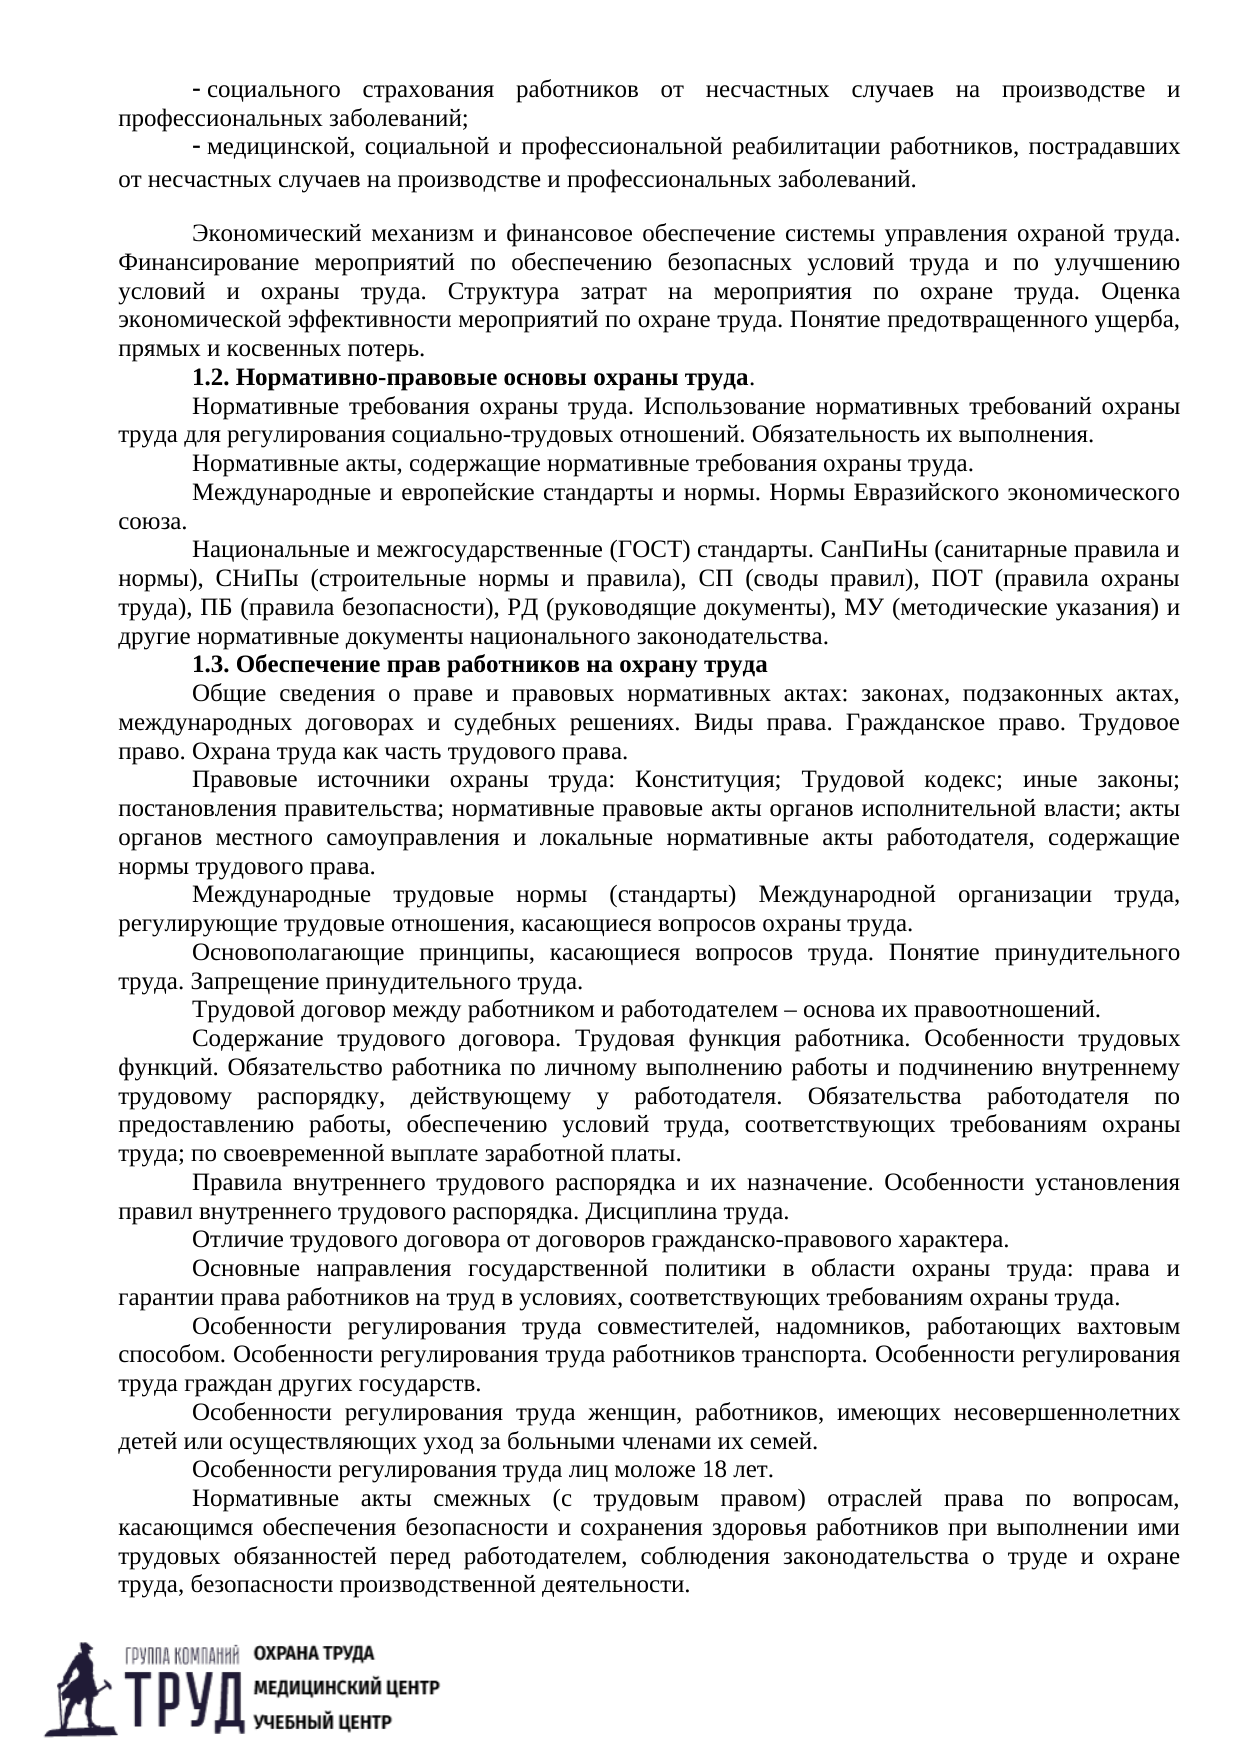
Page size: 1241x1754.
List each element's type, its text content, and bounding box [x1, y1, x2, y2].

text Основополагающие принципы, касающиеся вопросов труда. Понятие принудительного труда. Запрещение принудительного труда. [118, 937, 1181, 994]
text Особенности регулирования труда лиц моложе 18 лет. [118, 1454, 1181, 1483]
text Правовые источники охраны труда: Конституция; Трудовой кодекс; иные законы; постановления правительства; нормативные правовые акты органов исполнительной власти; акты органов местного самоуправления и локальные нормативные акты работодателя, содержащие нормы трудового права. [118, 764, 1181, 879]
text Нормативные акты смежных (с трудовым правом) отраслей права по вопросам, касающимся обеспечения безопасности и сохранения здоровья работников при выполнении ими трудовых обязанностей перед работодателем, соблюдения законодательства о труде и охране труда, безопасности производственной деятельности. [118, 1483, 1181, 1598]
text Общие сведения о праве и правовых нормативных актах: законах, подзаконных актах, международных договорах и судебных решениях. Виды права. Гражданское право. Трудовое право. Охрана труда как часть трудового права. [118, 678, 1181, 764]
text Содержание трудового договора. Трудовая функция работника. Особенности трудовых функций. Обязательство работника по личному выполнению работы и подчинению внутреннему трудовому распорядку, действующему у работодателя. Обязательства работодателя по предоставлению работы, обеспечению условий труда, соответствующих требованиям охраны труда; по своевременной выплате заработной платы. [118, 1023, 1181, 1167]
text Нормативные акты, содержащие нормативные требования охраны труда. [118, 448, 1181, 477]
picture [29, 1624, 1241, 1754]
text Особенности регулирования труда женщин, работников, имеющих несовершеннолетних детей или осуществляющих уход за больными членами их семей. [118, 1397, 1181, 1454]
text 1.3. Обеспечение прав работников на охрану труда [118, 649, 1181, 678]
text 1.2. Нормативно-правовые основы охраны труда. [118, 362, 1181, 391]
text Нормативные требования охраны труда. Использование нормативных требований охраны труда для регулирования социально-трудовых отношений. Обязательность их выполнения. [118, 391, 1181, 448]
text Правила внутреннего трудового распорядка и их назначение. Особенности установления правил внутреннего трудового распорядка. Дисциплина труда. [118, 1167, 1181, 1224]
text Основные направления государственной политики в области охраны труда: права и гарантии права работников на труд в условиях, соответствующих требованиям охраны труда. [118, 1253, 1181, 1311]
text Отличие трудового договора от договоров гражданско-правового характера. [118, 1224, 1181, 1253]
text Трудовой договор между работником и работодателем – основа их правоотношений. [118, 994, 1181, 1023]
text Международные трудовые нормы (стандарты) Международной организации труда, регулирующие трудовые отношения, касающиеся вопросов охраны труда. [118, 879, 1181, 937]
text Международные и европейские стандарты и нормы. Нормы Евразийского экономического союза. [118, 477, 1181, 534]
text Экономический механизм и финансовое обеспечение системы управления охраной труда. Финансирование мероприятий по обеспечению безопасных условий труда и по улучшению условий и охраны труда. Структура затрат на мероприятия по охране труда. Оценка экономической эффективности мероприятий по охране труда. Понятие предотвращенного ущерба, прямых и косвенных потерь. [118, 218, 1181, 362]
text Особенности регулирования труда совместителей, надомников, работающих вахтовым способом. Особенности регулирования труда работников транспорта. Особенности регулирования труда граждан других государств. [118, 1311, 1181, 1397]
text Национальные и межгосударственные (ГОСТ) стандарты. СанПиНы (санитарные правила и нормы), СНиПы (строительные нормы и правила), СП (своды правил), ПОТ (правила охраны труда), ПБ (правила безопасности), РД (руководящие документы), МУ (методические указания) и другие нормативные документы национального законодательства. [118, 534, 1181, 649]
list социального страхования работников от несчастных случаев на производстве и профессиональных заболеваний; [118, 74, 1181, 131]
list медицинской, социальной и профессиональной реабилитации работников, пострадавших от несчастных случаев на производстве и профессиональных заболеваний. [118, 131, 1181, 193]
